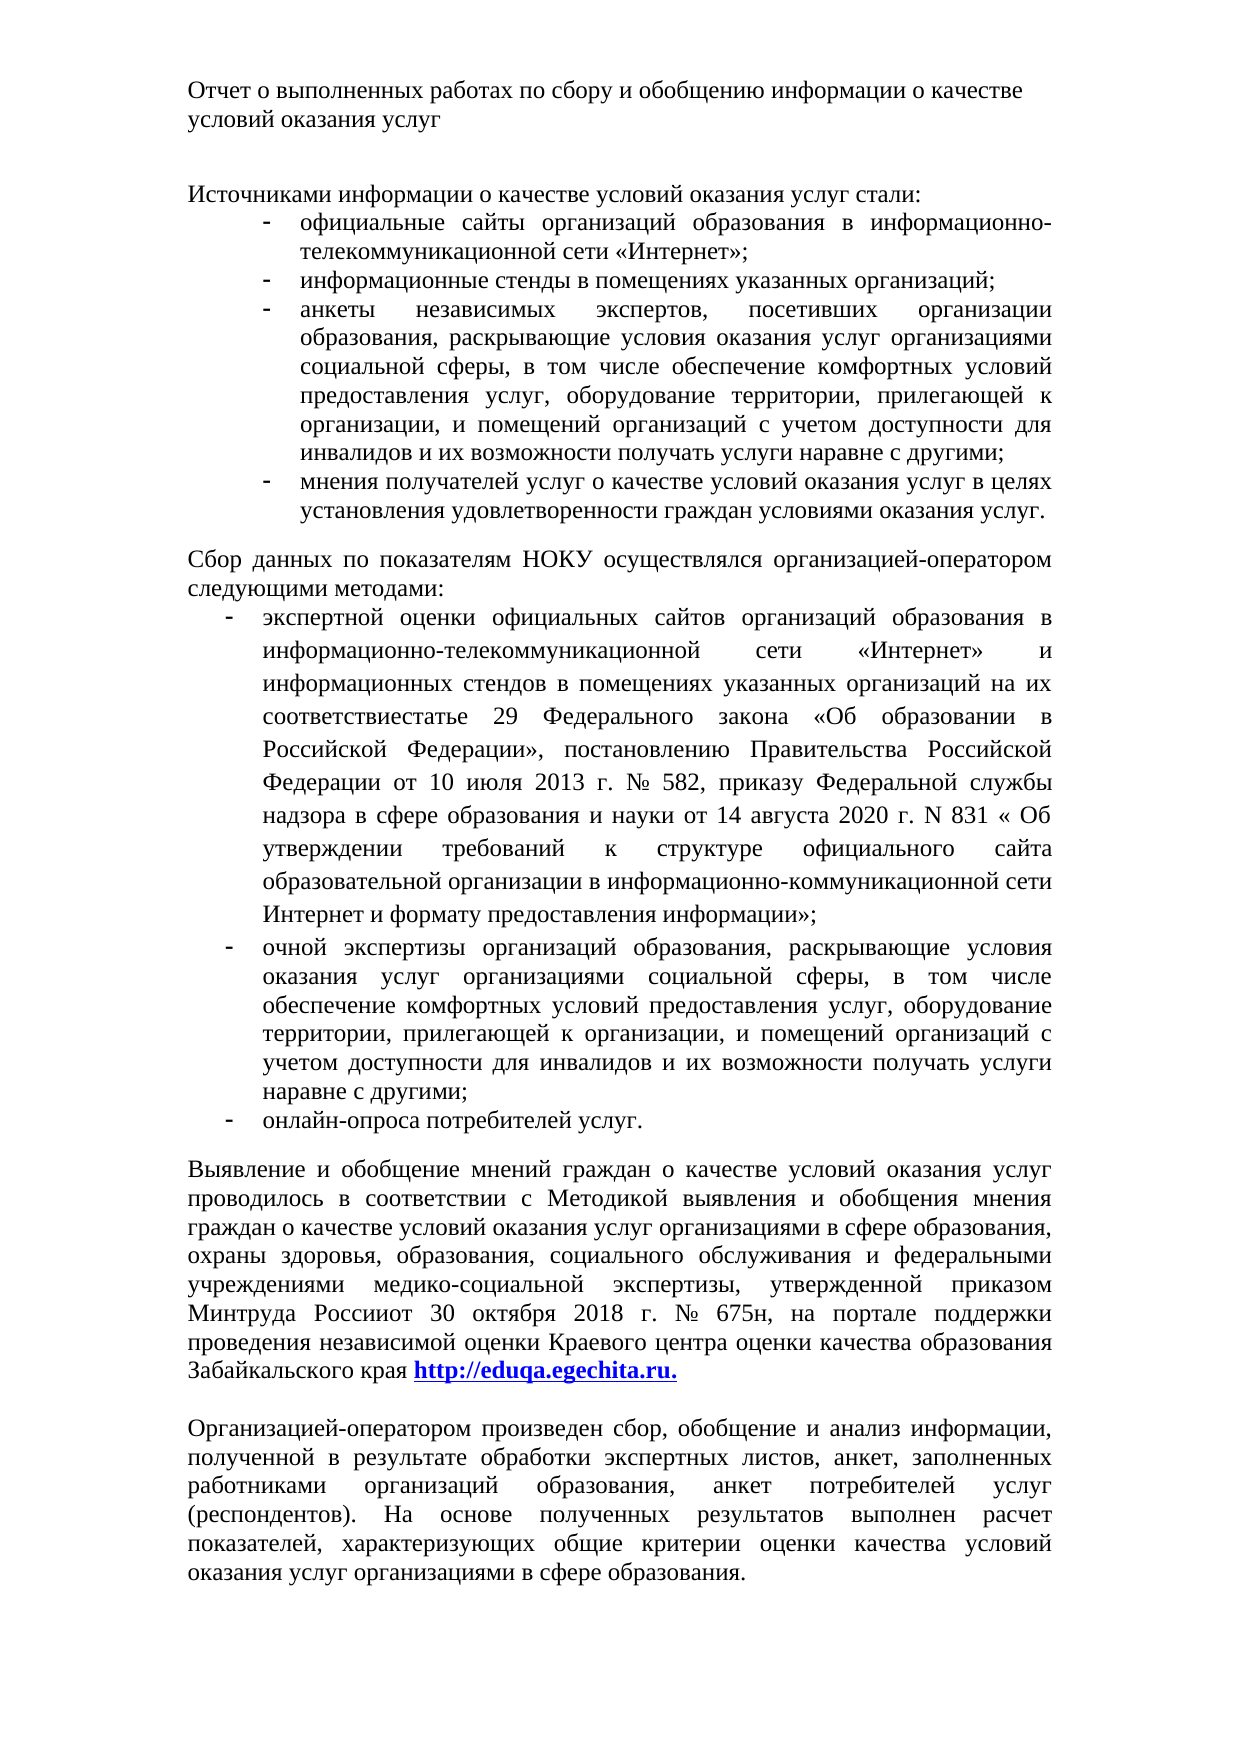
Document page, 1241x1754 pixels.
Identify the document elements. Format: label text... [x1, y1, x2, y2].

list официальные сайты организаций образования в информационно-телекоммуникационной сети «Интернет»; [262, 207, 1053, 265]
text Источниками информации о качестве условий оказания услуг стали: [187, 179, 1053, 207]
list мнения получателей услуг о качестве условий оказания услуг в целях установления удовлетворенности граждан условиями оказания услуг. [262, 466, 1053, 524]
text Организацией-оператором произведен сбор, обобщение и анализ информации, полученной в результате обработки экспертных листов, анкет, заполненных работниками организаций образования, анкет потребителей услуг (респондентов). На основе полученных результатов выполнен расчет показателей, характеризующих общие критерии оценки качества условий оказания услуг организациями в сфере образования. [187, 1413, 1053, 1586]
list очной экспертизы организаций образования, раскрывающие условия оказания услуг организациями социальной сферы, в том числе обеспечение комфортных условий предоставления услуг, оборудование территории, прилегающей к организации, и помещений организаций с учетом доступности для инвалидов и их возможности получать услуги наравне с другими; [225, 932, 1053, 1105]
list онлайн-опроса потребителей услуг. [225, 1105, 1053, 1133]
list анкеты независимых экспертов, посетивших организации образования, раскрывающие условия оказания услуг организациями социальной сферы, в том числе обеспечение комфортных условий предоставления услуг, оборудование территории, прилегающей к организации, и помещений организаций с учетом доступности для инвалидов и их возможности получать услуги наравне с другими; [262, 294, 1053, 466]
list информационные стенды в помещениях указанных организаций; [262, 265, 1053, 294]
text Выявление и обобщение мнений граждан о качестве условий оказания услуг проводилось в соответствии с Методикой выявления и обобщения мнения граждан о качестве условий оказания услуг организациями в сфере образования, охраны здоровья, образования, социального обслуживания и федеральными учреждениями медико-социальной экспертизы, утвержденной приказом Минтруда Россииот 30 октября 2018 г. № 675н, на портале поддержки проведения независимой оценки Краевого центра оценки качества образования Забайкальского края http://eduqa.egechita.ru. [187, 1154, 1053, 1384]
text Сбор данных по показателям НОКУ осуществлялся организацией-оператором следующими методами: [187, 544, 1053, 602]
list экспертной оценки официальных сайтов организаций образования в информационно-телекоммуникационной сети «Интернет» и информационных стендов в помещениях указанных организаций на их соответствиестатье 29 Федерального закона «Об образовании в Российской Федерации», постановлению Правительства Российской Федерации от 10 июля 2013 г. № 582, приказу Федеральной службы надзора в сфере образования и науки от 14 августа 2020 г. N 831 « Об утверждении требований к структуре официального сайта образовательной организации в информационно-коммуникационной сети Интернет и формату предоставления информации»; [225, 602, 1053, 928]
